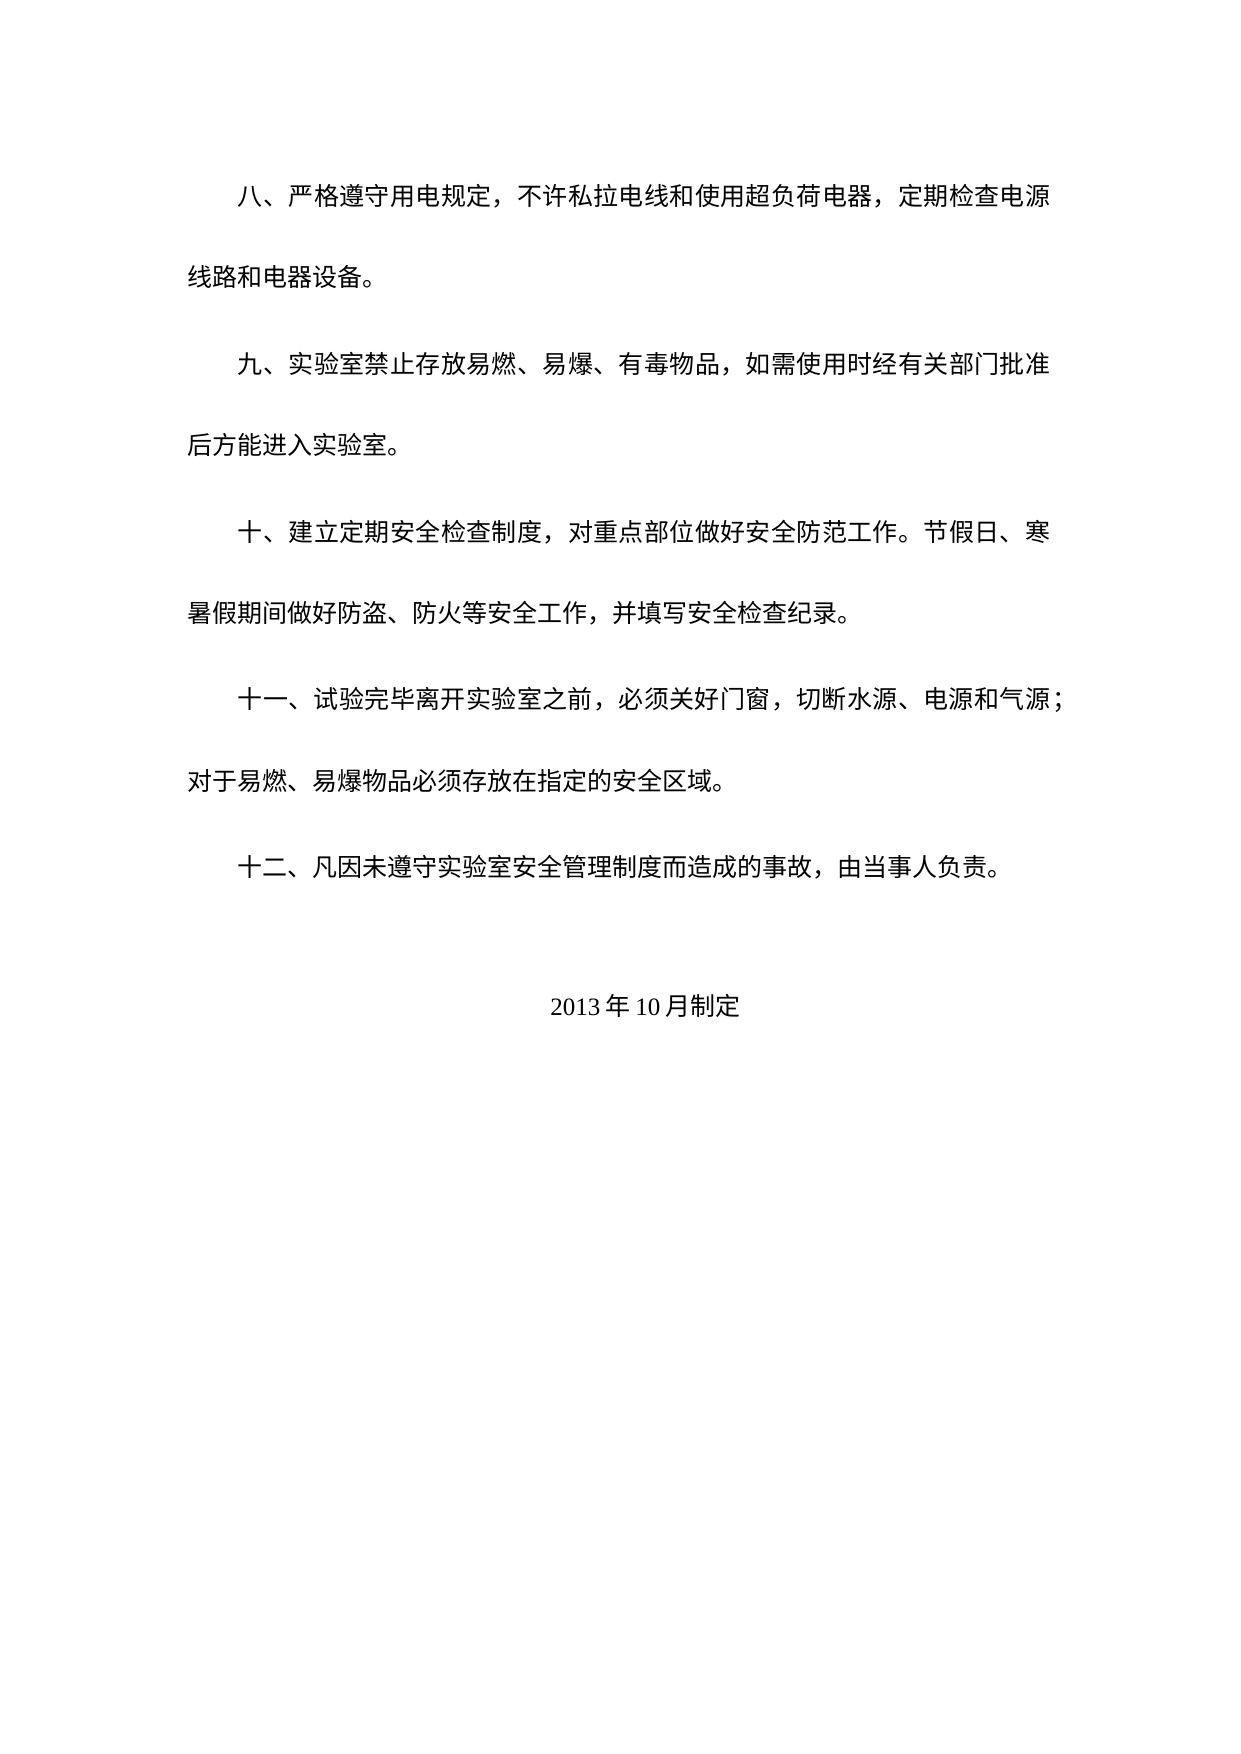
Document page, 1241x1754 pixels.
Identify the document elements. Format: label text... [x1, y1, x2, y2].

text 2013年10月制定 [187, 972, 1053, 1037]
text 八、严格遵守用电规定，不许私拉电线和使用超负荷电器，定期检查电源线路和电器设备。 [187, 162, 1053, 308]
text 十、建立定期安全检查制度，对重点部位做好安全防范工作。节假日、寒暑假期间做好防盗、防火等安全工作，并填写安全检查纪录。 [187, 498, 1053, 644]
text 九、实验室禁止存放易燃、易爆、有毒物品，如需使用时经有关部门批准后方能进入实验室。 [187, 330, 1053, 476]
text 十二、凡因未遵守实验室安全管理制度而造成的事故，由当事人负责。 [187, 833, 1053, 898]
text 十一、试验完毕离开实验室之前，必须关好门窗，切断水源、电源和气源；对于易燃、易爆物品必须存放在指定的安全区域。 [187, 665, 1053, 812]
